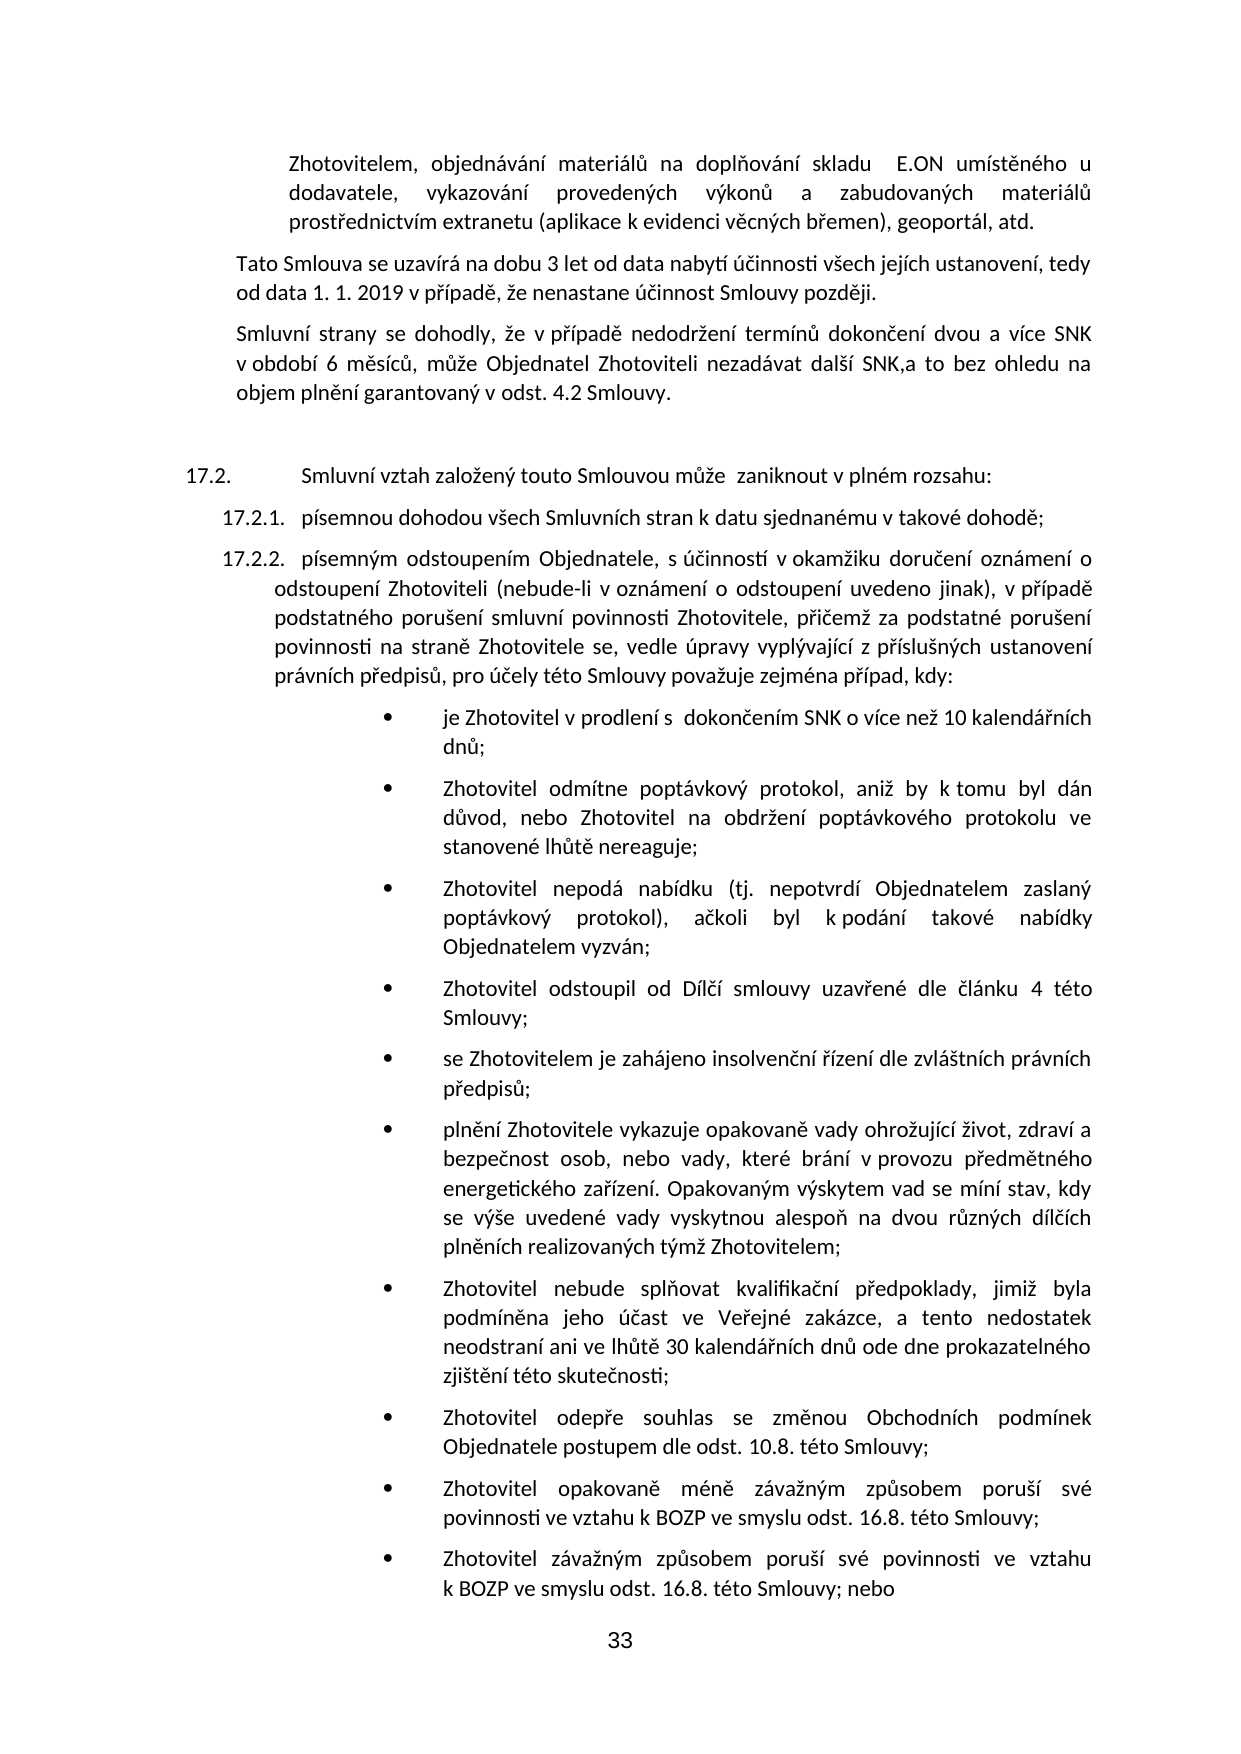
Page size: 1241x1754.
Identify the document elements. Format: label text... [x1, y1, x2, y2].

list Zhotovitel opakovaně méně závažným způsobem poruší své povinnosti ve vztahu k BOZP ve smyslu odst. 16.8. této Smlouvy; [384, 1473, 1093, 1531]
list Zhotovitel odmítne poptávkový protokol, aniž by k tomu byl dán důvod, nebo Zhotovitel na obdržení poptávkového protokolu ve stanovené lhůtě nereaguje; [384, 773, 1093, 860]
list písemným odstoupením Objednatele, s účinností v okamžiku doručení oznámení o odstoupení Zhotoviteli (nebude-li v oznámení o odstoupení uvedeno jinak), v případě podstatného porušení smluvní povinnosti Zhotovitele, přičemž za podstatné porušení povinnosti na straně Zhotovitele se, vedle úpravy vyplývající z příslušných ustanovení právních předpisů, pro účely této Smlouvy považuje zejména případ, kdy: [222, 543, 1093, 689]
list Zhotovitel nebude splňovat kvalifikační předpoklady, jimiž byla podmíněna jeho účast ve Veřejné zakázce, a tento nedostatek neodstraní ani ve lhůtě 30 kalendářních dnů ode dne prokazatelného zjištění této skutečnosti; [384, 1273, 1093, 1389]
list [236, 148, 1093, 235]
list je Zhotovitel v prodlení s dokončením SNK o více než 10 kalendářních dnů; [384, 702, 1093, 760]
list Smluvní vztah založený touto Smlouvou může zaniknout v plném rozsahu: [185, 460, 1093, 489]
list se Zhotovitelem je zahájeno insolvenční řízení dle zvláštních právních předpisů; [384, 1043, 1093, 1102]
list plnění Zhotovitele vykazuje opakovaně vady ohrožující život, zdraví a bezpečnost osob, nebo vady, které brání v provozu předmětného energetického zařízení. Opakovaným výskytem vad se míní stav, kdy se výše uvedené vady vyskytnou alespoň na dvou různých dílčích plněních realizovaných týmž Zhotovitelem; [384, 1114, 1093, 1260]
list Zhotovitel nepodá nabídku (tj. nepotvrdí Objednatelem zaslaný poptávkový protokol), ačkoli byl k podání takové nabídky Objednatelem vyzván; [384, 873, 1093, 960]
text Smluvní strany se dohodly, že v případě nedodržení termínů dokončení dvou a více SNK v období 6 měsíců, může Objednatel Zhotoviteli nezadávat další SNK,a to bez ohledu na objem plnění garantovaný v odst. 4.2 Smlouvy. [159, 318, 1093, 406]
list Zhotovitel závažným způsobem poruší své povinnosti ve vztahu k BOZP ve smyslu odst. 16.8. této Smlouvy; nebo [384, 1543, 1093, 1602]
list Zhotovitel odstoupil od Dílčí smlouvy uzavřené dle článku 4 této Smlouvy; [384, 973, 1093, 1031]
list Zhotovitel odepře souhlas se změnou Obchodních podmínek Objednatele postupem dle odst. 10.8. této Smlouvy; [384, 1402, 1093, 1460]
list písemnou dohodou všech Smluvních stran k datu sjednanému v takové dohodě; [222, 502, 1093, 531]
text Tato Smlouva se uzavírá na dobu 3 let od data nabytí účinnosti všech jejích ustanovení, tedy od data 1. 1. 2019 v případě, že nenastane účinnost Smlouvy později. [159, 248, 1093, 306]
